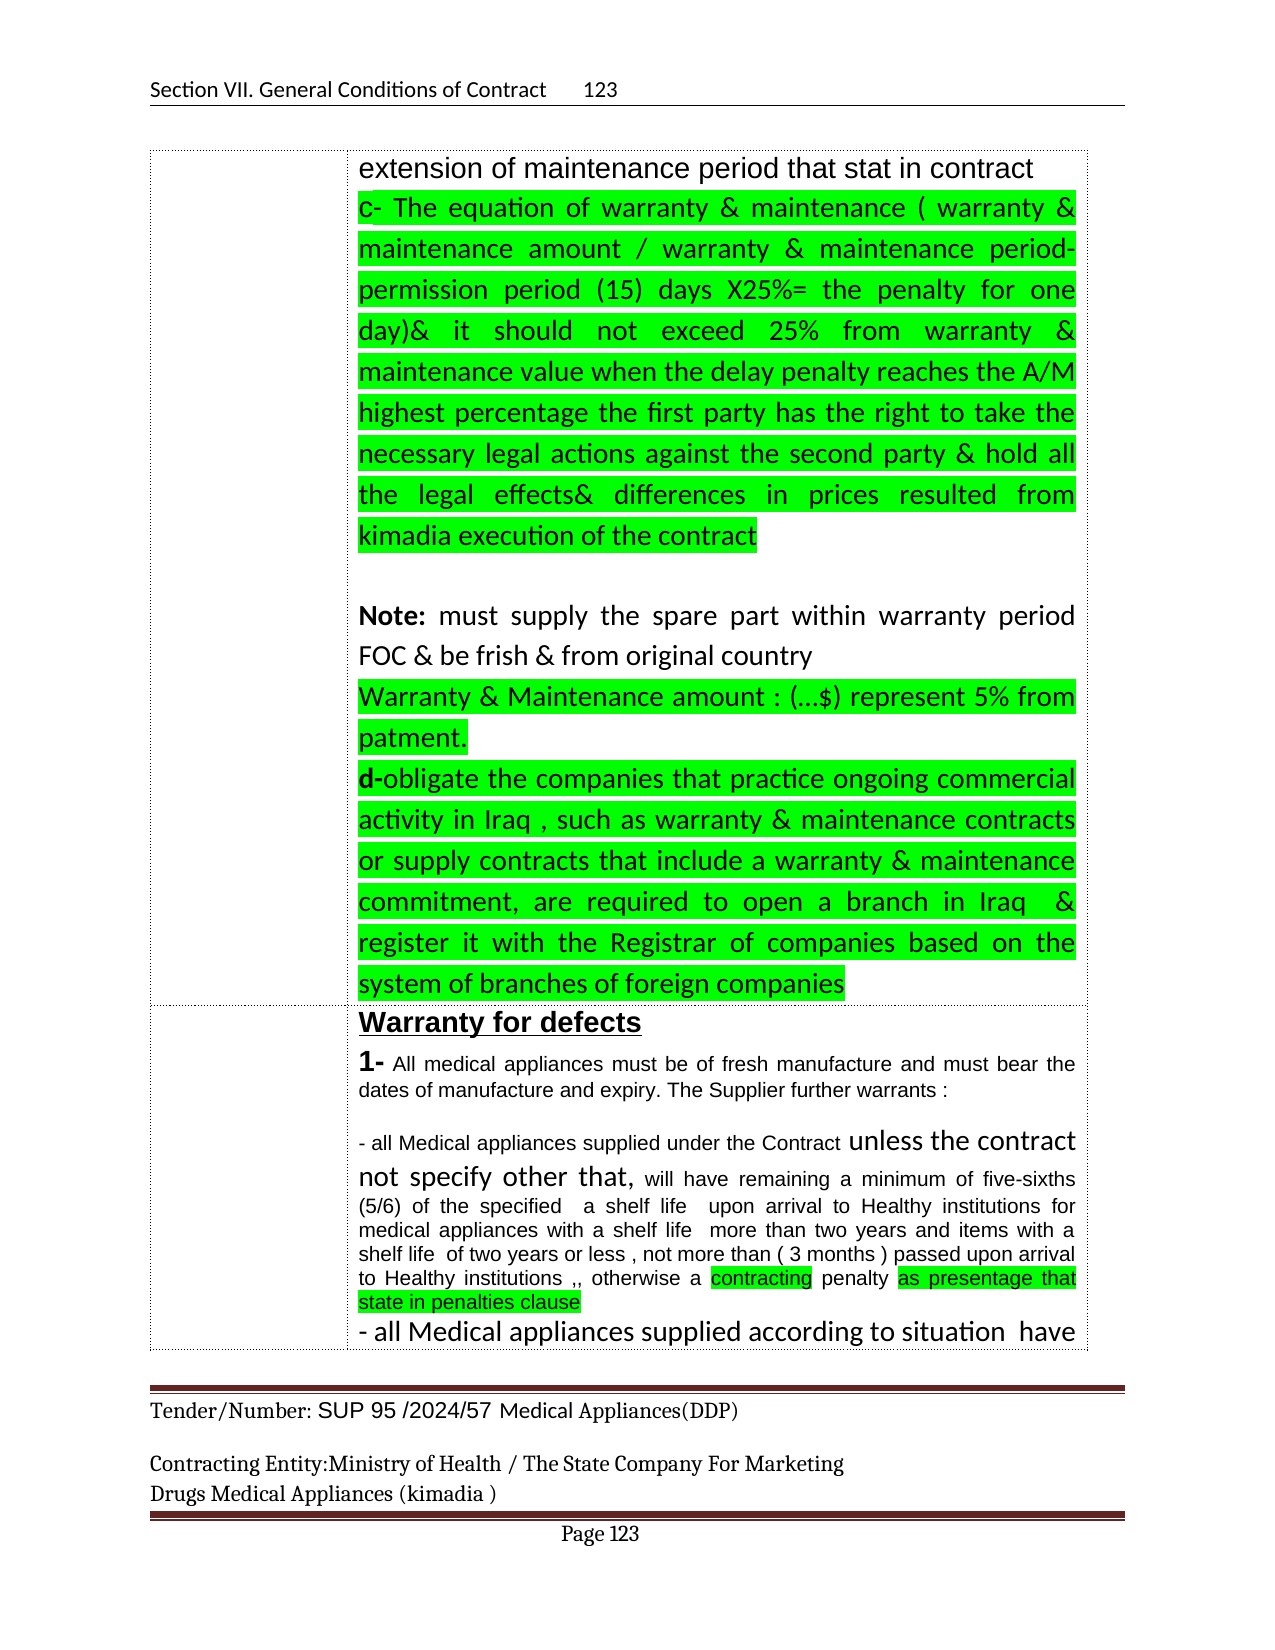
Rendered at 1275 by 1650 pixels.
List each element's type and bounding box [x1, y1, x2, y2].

table_cell [150, 1005, 347, 1349]
table_cell [347, 1005, 1088, 1349]
table_cell [347, 150, 1088, 1004]
